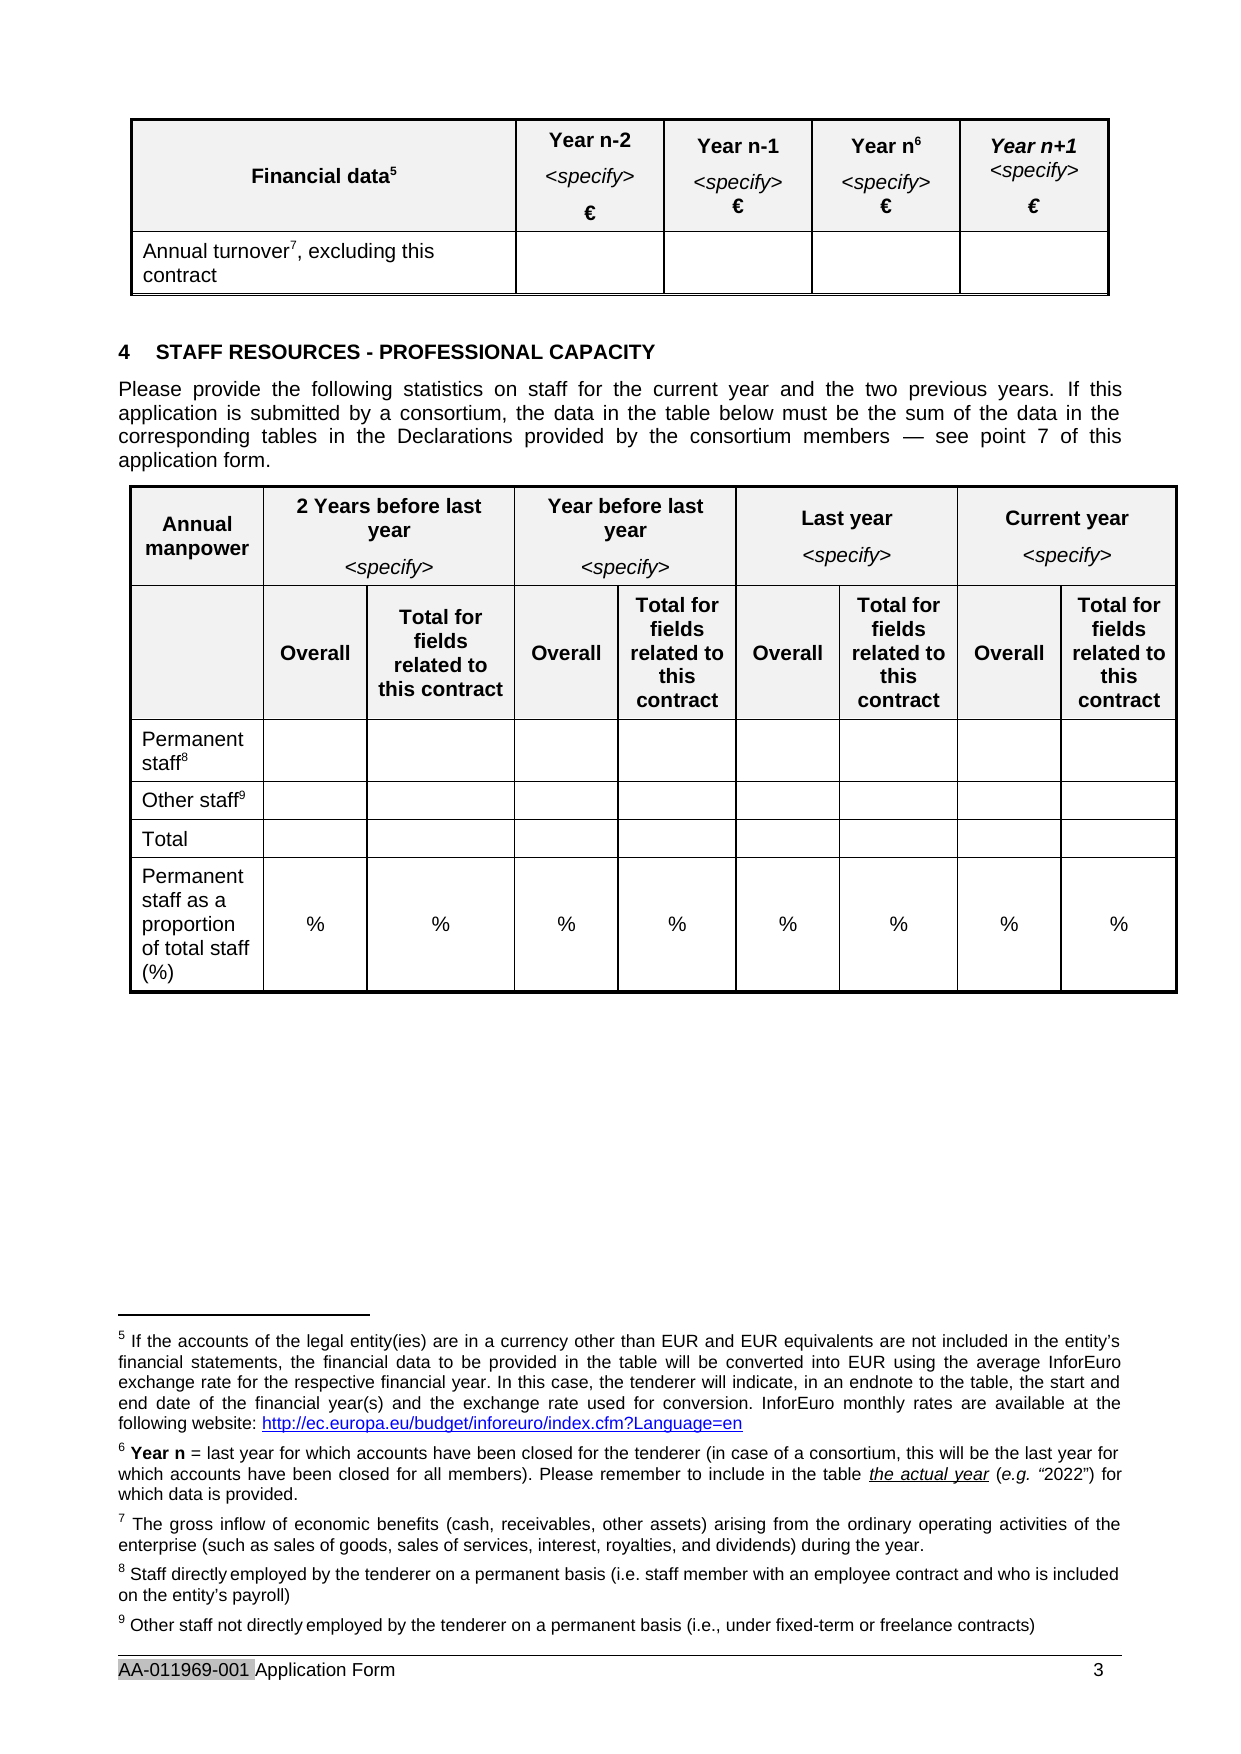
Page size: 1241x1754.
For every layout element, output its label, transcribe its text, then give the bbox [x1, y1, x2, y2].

table_cell % [1062, 858, 1175, 990]
table_cell % [264, 858, 366, 990]
table_cell [132, 586, 263, 718]
table_cell [1062, 820, 1175, 857]
table_cell % [737, 858, 839, 990]
table_cell [619, 820, 735, 857]
table_header Annual manpower [132, 488, 263, 585]
table_cell [368, 782, 514, 818]
table_cell % [958, 858, 1060, 990]
table_cell Annual turnover, excluding this contract [133, 232, 515, 293]
table_cell Other staff [132, 782, 263, 818]
table_header Year n-2 <specify> € [517, 121, 663, 231]
table_header 2 Years before last year <specify> [264, 488, 514, 585]
table_header Current year <specify> [958, 488, 1175, 585]
table_cell [517, 232, 663, 293]
table_cell Total for fields related to this contract [368, 586, 514, 718]
table_cell Overall [958, 586, 1060, 718]
table_cell [264, 820, 366, 857]
table_cell [1062, 782, 1175, 818]
table_cell [619, 720, 735, 781]
table_cell [368, 720, 514, 781]
text 4 STAFF RESOURCES - PROFESSIONAL CAPACITY [118, 340, 1122, 364]
table_header Year n-1 <specify> € [665, 121, 811, 231]
table_cell Total for fields related to this contract [840, 586, 957, 718]
table_cell Total for fields related to this contract [1062, 586, 1175, 718]
table_cell [515, 720, 617, 781]
table_cell [264, 720, 366, 781]
table_cell [958, 820, 1060, 857]
table_header Last year <specify> [737, 488, 957, 585]
table_cell Permanent staff [132, 720, 263, 781]
table_cell % [515, 858, 617, 990]
table_header Year before last year <specify> [515, 488, 735, 585]
table_cell [515, 820, 617, 857]
table_cell [813, 232, 959, 293]
table_cell % [619, 858, 735, 990]
table_cell [958, 720, 1060, 781]
table_cell [619, 782, 735, 818]
table_header Year n <specify> € [813, 121, 959, 231]
table_cell [264, 782, 366, 818]
table_cell % [840, 858, 957, 990]
table_cell [840, 820, 957, 857]
table_cell [958, 782, 1060, 818]
table_cell [961, 232, 1107, 293]
table_cell % [368, 858, 514, 990]
table_cell Overall [737, 586, 839, 718]
table_cell Total for fields related to this contract [619, 586, 735, 718]
table_cell [368, 820, 514, 857]
table_header Year n+1 <specify> € [961, 121, 1107, 231]
table_cell [515, 782, 617, 818]
table_header Financial data [133, 121, 515, 231]
table_cell Overall [264, 586, 366, 718]
table_cell Total [132, 820, 263, 857]
table_cell [665, 232, 811, 293]
text Please provide the following statistics on staff for the current year and the two previous years. If this application is submitted by a consortium, the data in the table below must be the sum of the data in the corresponding tables in the Declarations provided by the consortium members — see point 7 of this application form. [118, 376, 1122, 472]
table_cell [737, 720, 839, 781]
table_cell Permanent staff as a proportion of total staff (%) [132, 858, 263, 990]
table_cell [1062, 720, 1175, 781]
table_cell [840, 782, 957, 818]
table_cell Overall [515, 586, 617, 718]
table_cell [737, 782, 839, 818]
table_cell [737, 820, 839, 857]
table_cell [840, 720, 957, 781]
